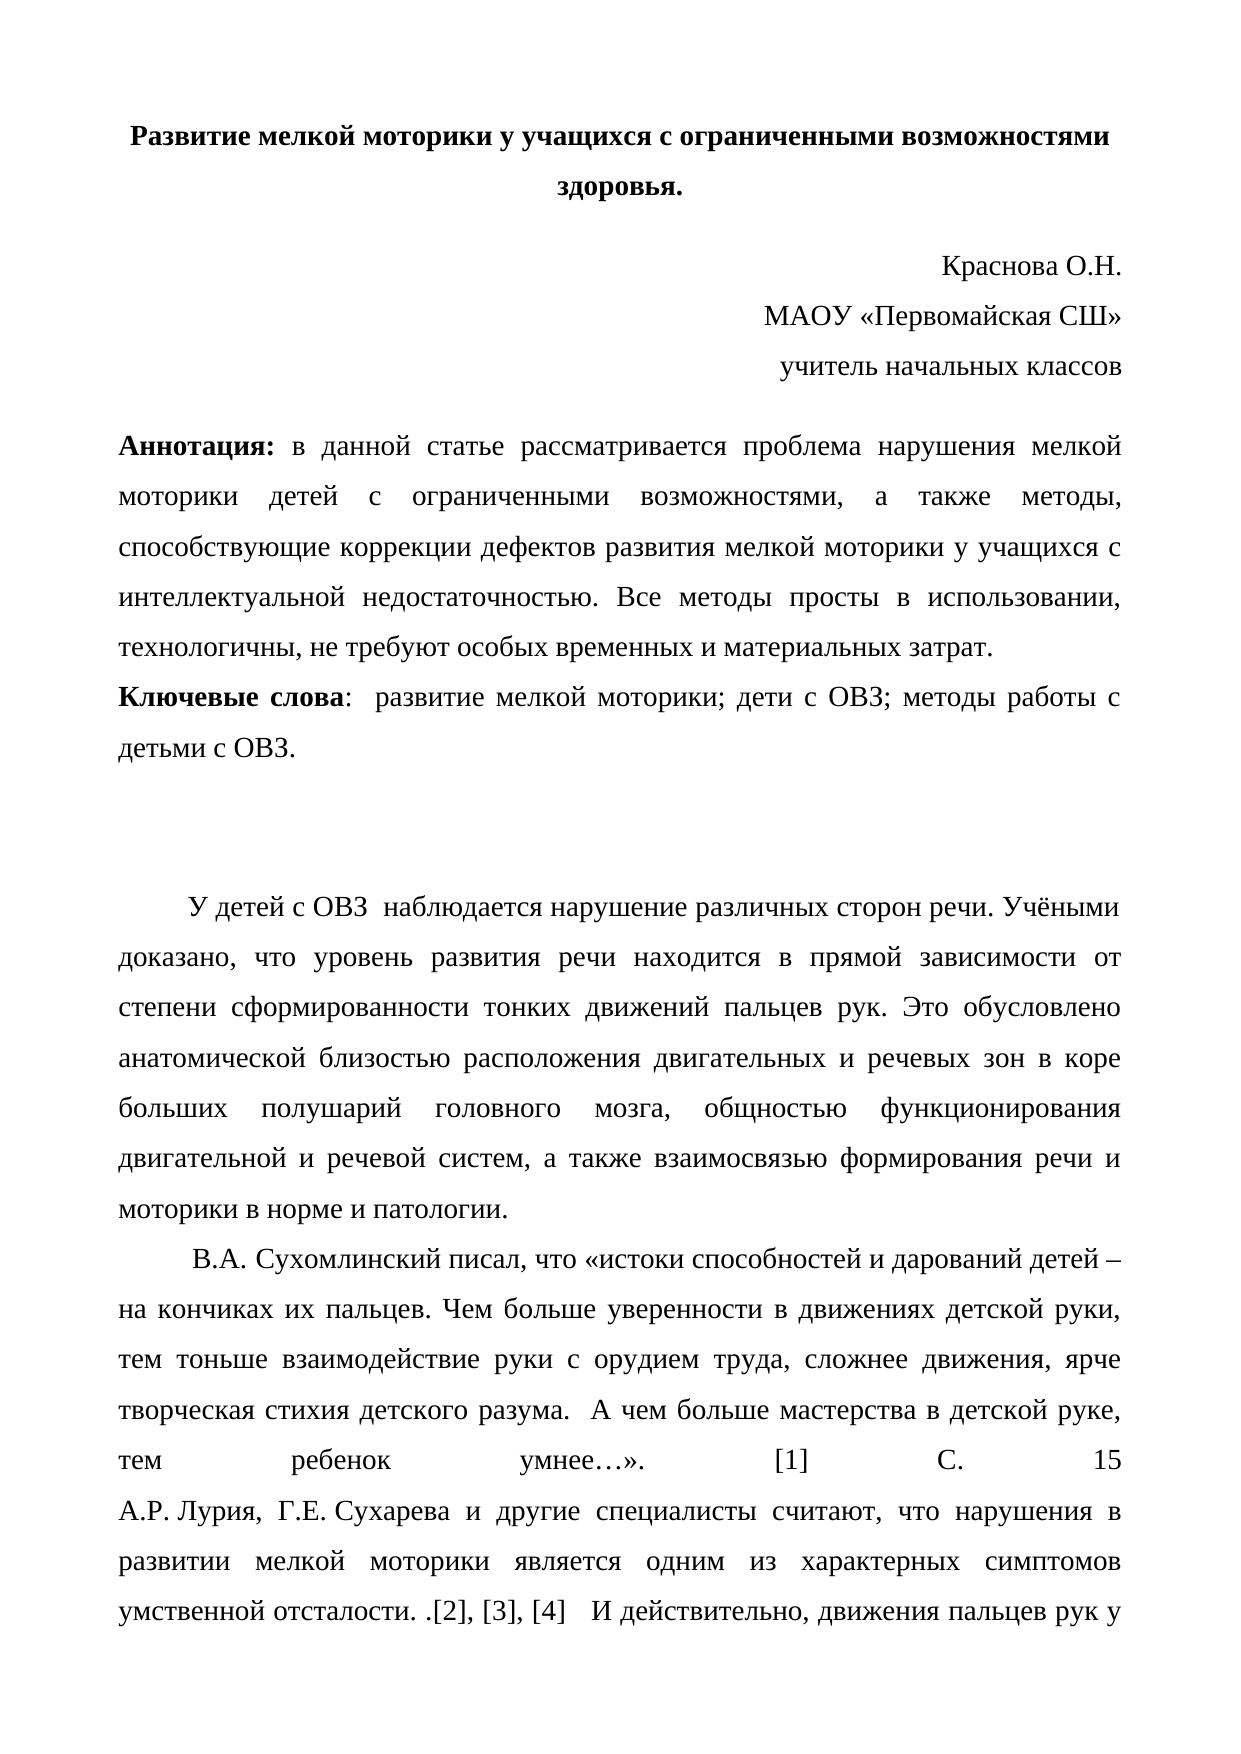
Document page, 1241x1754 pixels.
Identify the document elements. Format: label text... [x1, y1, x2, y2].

text Развитие мелкой моторики у учащихся с ограниченными возможностями здоровья. [118, 118, 1122, 202]
text Ключевые слова: развитие мелкой моторики; дети с ОВЗ; методы работы с детьми с ОВЗ. [118, 679, 1122, 763]
text МАОУ «Первомайская СШ» [118, 298, 1122, 332]
text У детей с ОВЗ наблюдается нарушение различных сторон речи. Учёными доказано, что уровень развития речи находится в прямой зависимости от степени сформированности тонких движений пальцев рук. Это обусловлено анатомической близостью расположения двигательных и речевых зон в коре больших полушарий головного мозга, общностью функционирования двигательной и речевой систем, а также взаимосвязью формирования речи и моторики в норме и патологии. [118, 889, 1122, 1224]
text Аннотация: в данной статье рассматривается проблема нарушения мелкой моторики детей с ограниченными возможностями, а также методы, способствующие коррекции дефектов развития мелкой моторики у учащихся с интеллектуальной недостаточностью. Все методы просты в использовании, технологичны, не требуют особых временных и материальных затрат. [118, 428, 1122, 663]
text Краснова О.Н. [118, 248, 1122, 281]
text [118, 1241, 1122, 1627]
text учитель начальных классов [118, 348, 1122, 382]
